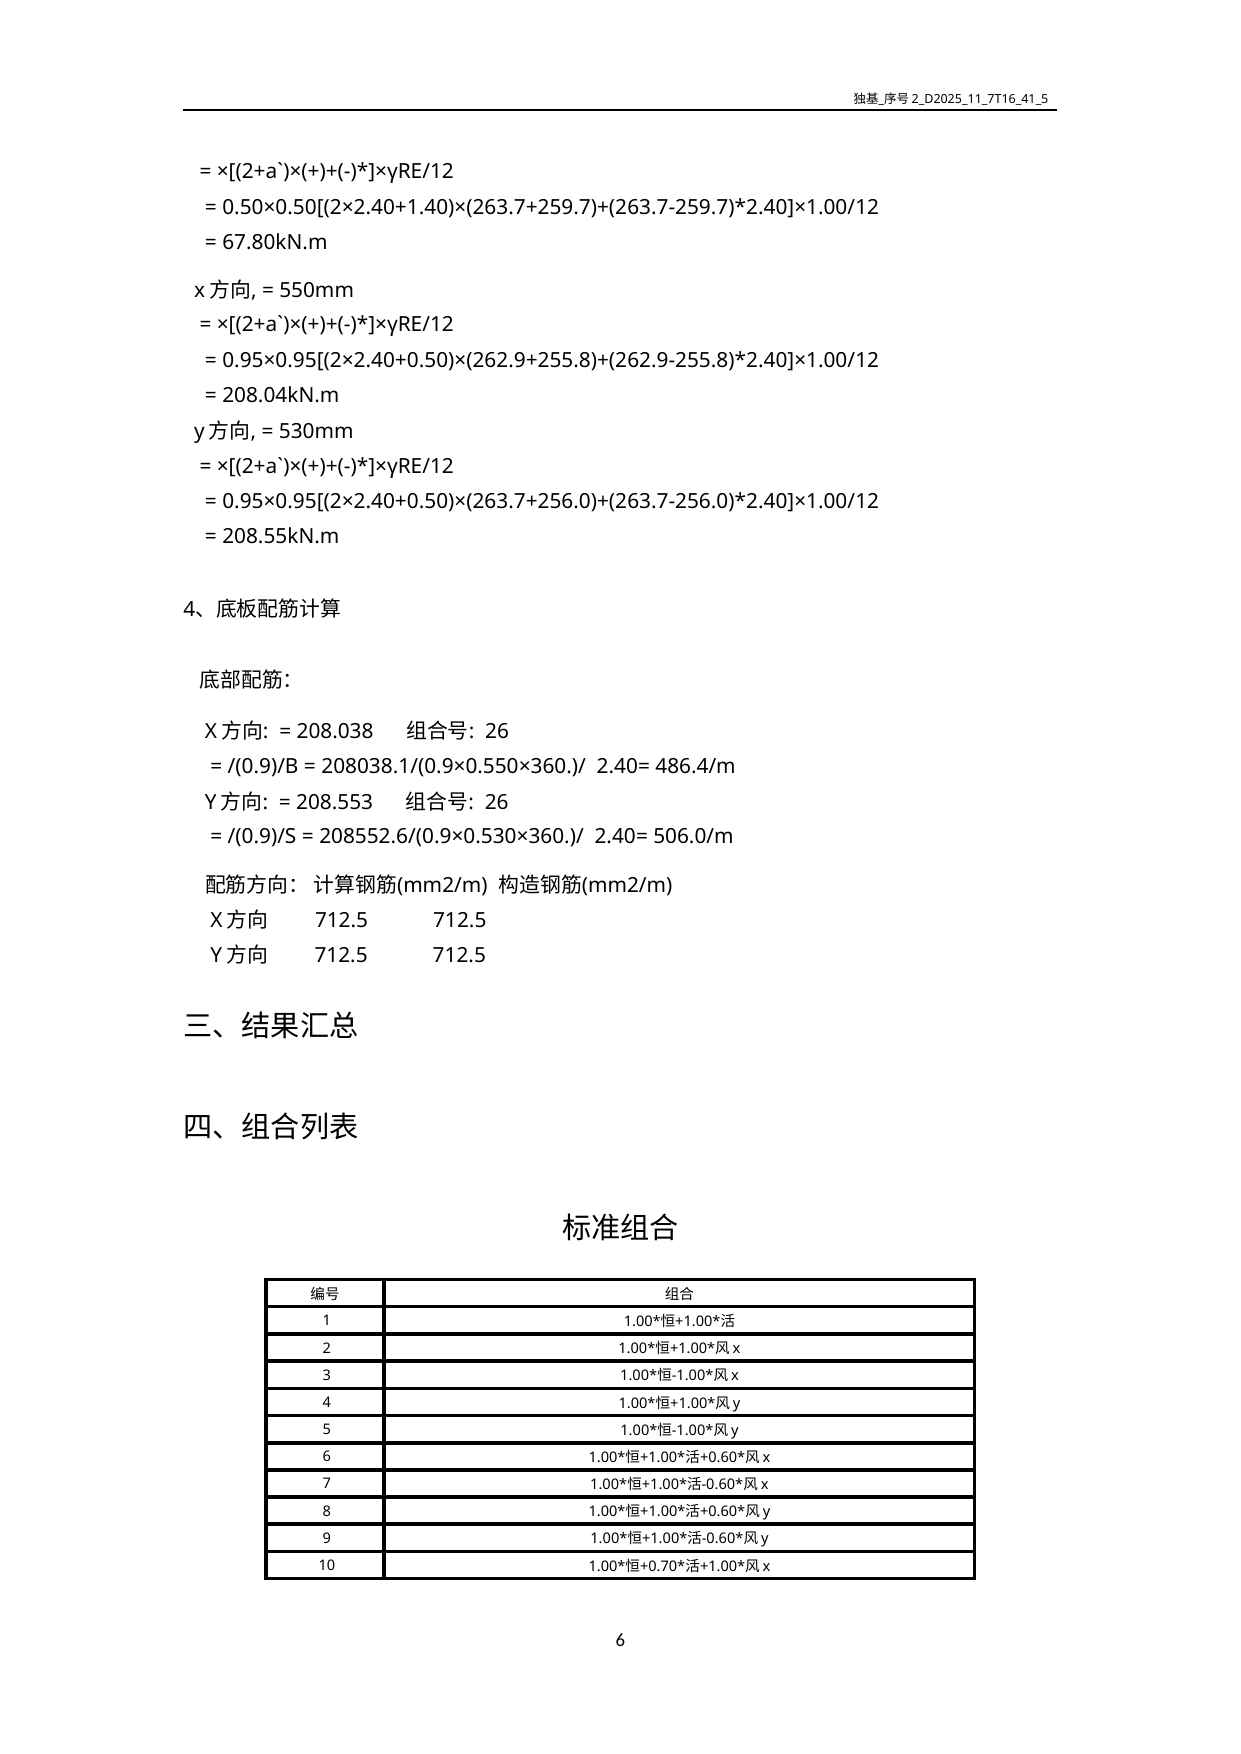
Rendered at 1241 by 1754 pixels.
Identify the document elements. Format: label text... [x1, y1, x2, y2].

subtitle 三、结果汇总 [183, 1000, 1057, 1047]
text Y方向 712.5 712.5 [183, 936, 1057, 971]
table_cell 3 [268, 1363, 382, 1386]
text = 0.95×0.95[(2×2.40+0.50)×(263.7+256.0)+(263.7-256.0)*2.40]×1.00/12 [183, 483, 1057, 518]
table_cell 1.00*恒+1.00*风y [386, 1390, 973, 1413]
table_cell 1.00*恒+1.00*活+0.60*风y [386, 1499, 973, 1522]
text = ×[(2+a`)×(+)+(-)*]×γRE/12 [183, 447, 1057, 483]
text = /(0.9)/S = 208552.6/(0.9×0.530×360.)/ 2.40= 506.0/m [183, 818, 1057, 853]
table_cell 1.00*恒-1.00*风y [386, 1417, 973, 1441]
subtitle 四、组合列表 [183, 1101, 1057, 1148]
subtitle 底部配筋： [183, 660, 1057, 696]
text y方向, = 530mm [183, 412, 1057, 447]
table_cell 9 [268, 1526, 382, 1549]
table_cell 5 [268, 1417, 382, 1441]
text = /(0.9)/B = 208038.1/(0.9×0.550×360.)/ 2.40= 486.4/m [183, 748, 1057, 783]
text x方向, = 550mm [183, 271, 1057, 306]
table_cell 6 [268, 1445, 382, 1468]
subtitle 4、底板配筋计算 [183, 590, 1057, 625]
text X方向: = 208.038 组合号: 26 [183, 712, 1057, 748]
text = ×[(2+a`)×(+)+(-)*]×γRE/12 [183, 153, 1057, 188]
table_cell 1.00*恒+1.00*活 [386, 1308, 973, 1332]
text = 0.95×0.95[(2×2.40+0.50)×(262.9+255.8)+(262.9-255.8)*2.40]×1.00/12 [183, 341, 1057, 377]
table_header 编号 [268, 1281, 382, 1305]
text = 208.55kN.m [183, 518, 1057, 553]
table_cell 1.00*恒+1.00*风x [386, 1336, 973, 1359]
table_cell 10 [268, 1553, 382, 1577]
table_cell 2 [268, 1336, 382, 1359]
table_cell 7 [268, 1472, 382, 1495]
text Y方向: = 208.553 组合号: 26 [183, 783, 1057, 818]
table_cell 1 [268, 1308, 382, 1332]
table_cell 4 [268, 1390, 382, 1413]
table_cell 1.00*恒+1.00*活-0.60*风y [386, 1526, 973, 1549]
table_cell 1.00*恒-1.00*风x [386, 1363, 973, 1386]
text 配筋方向： 计算钢筋(mm2/m) 构造钢筋(mm2/m) [183, 865, 1057, 901]
text 标准组合 [183, 1202, 1057, 1249]
text = ×[(2+a`)×(+)+(-)*]×γRE/12 [183, 306, 1057, 341]
table_header 组合 [386, 1281, 973, 1305]
text = 208.04kN.m [183, 377, 1057, 412]
table_cell 1.00*恒+0.70*活+1.00*风x [386, 1553, 973, 1577]
table_cell 1.00*恒+1.00*活-0.60*风x [386, 1472, 973, 1495]
table_cell 8 [268, 1499, 382, 1522]
text X方向 712.5 712.5 [183, 901, 1057, 936]
text = 0.50×0.50[(2×2.40+1.40)×(263.7+259.7)+(263.7-259.7)*2.40]×1.00/12 [183, 188, 1057, 224]
text = 67.80kN.m [183, 224, 1057, 259]
table_cell 1.00*恒+1.00*活+0.60*风x [386, 1445, 973, 1468]
